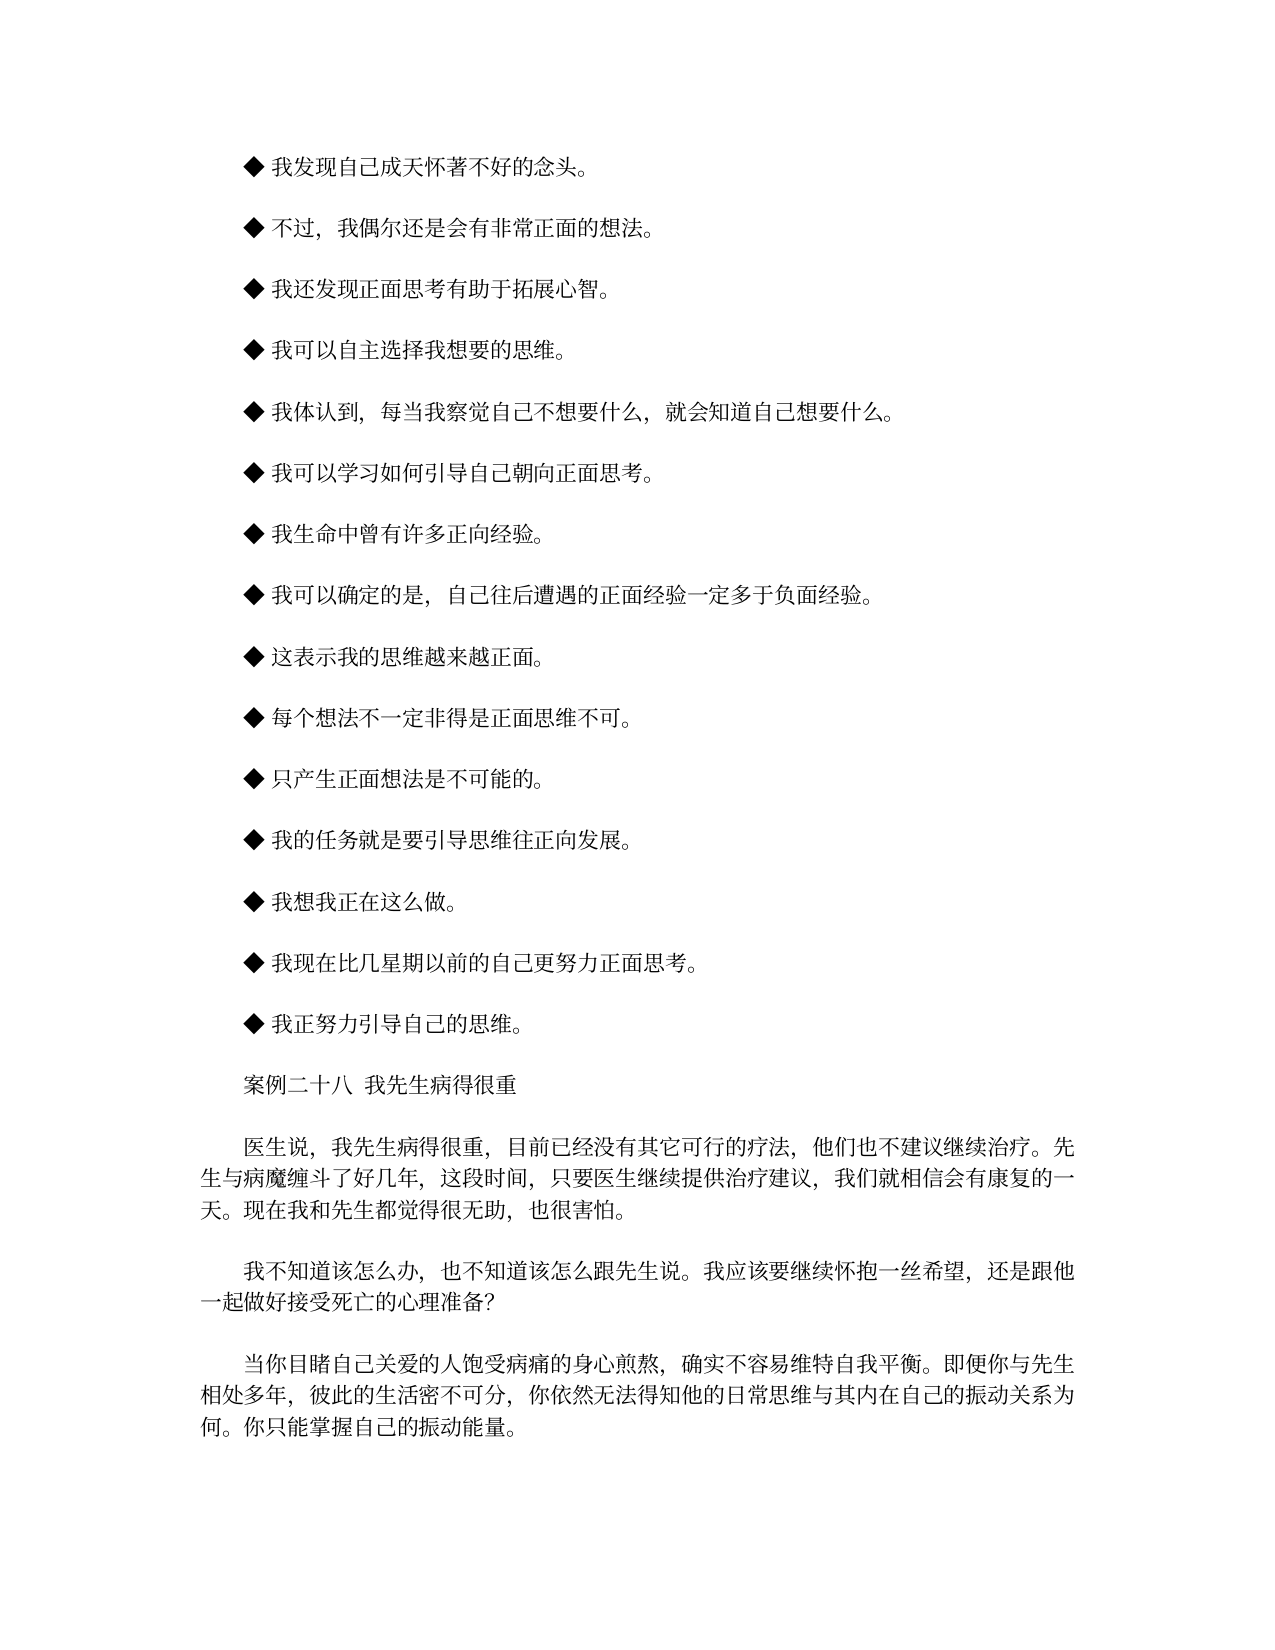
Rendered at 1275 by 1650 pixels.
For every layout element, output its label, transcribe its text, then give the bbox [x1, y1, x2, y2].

text ◆ 我可以学习如何引导自己朝向正面思考。 [200, 456, 1075, 488]
text 我不知道该怎么办，也不知道该怎么跟先生说。我应该要继续怀抱一丝希望，还是跟他一起做好接受死亡的心理准备？ [200, 1254, 1075, 1317]
text ◆ 我体认到，每当我察觉自己不想要什么，就会知道自己想要什么。 [200, 395, 1075, 426]
text 案例二十八 我先生病得很重 [200, 1069, 1075, 1100]
text 当你目睹自己关爱的人饱受病痛的身心煎熬，确实不容易维特自我平衡。即便你与先生相处多年，彼此的生活密不可分，你依然无法得知他的日常思维与其内在自己的振动关系为何。你只能掌握自己的振动能量。 [200, 1347, 1075, 1441]
text ◆ 我可以确定的是，自己往后遭遇的正面经验一定多于负面经验。 [200, 579, 1075, 610]
text ◆ 每个想法不一定非得是正面思维不可。 [200, 701, 1075, 733]
text ◆ 不过，我偶尔还是会有非常正面的想法。 [200, 211, 1075, 243]
text ◆ 我生命中曾有许多正向经验。 [200, 517, 1075, 549]
text ◆ 我想我正在这么做。 [200, 885, 1075, 916]
text ◆ 这表示我的思维越来越正面。 [200, 640, 1075, 671]
text ◆ 我发现自己成天怀著不好的念头。 [200, 150, 1075, 181]
text ◆ 我还发现正面思考有助于拓展心智。 [200, 272, 1075, 304]
text ◆ 我正努力引导自己的思维。 [200, 1007, 1075, 1039]
text ◆ 我可以自主选择我想要的思维。 [200, 334, 1075, 365]
text 医生说，我先生病得很重，目前已经没有其它可行的疗法，他们也不建议继续治疗。先生与病魔缠斗了好几年，这段时间，只要医生继续提供治疗建议，我们就相信会有康复的一天。现在我和先生都觉得很无助，也很害怕。 [200, 1130, 1075, 1224]
text ◆ 我现在比几星期以前的自己更努力正面思考。 [200, 946, 1075, 978]
text ◆ 我的任务就是要引导思维往正向发展。 [200, 824, 1075, 855]
text ◆ 只产生正面想法是不可能的。 [200, 762, 1075, 794]
